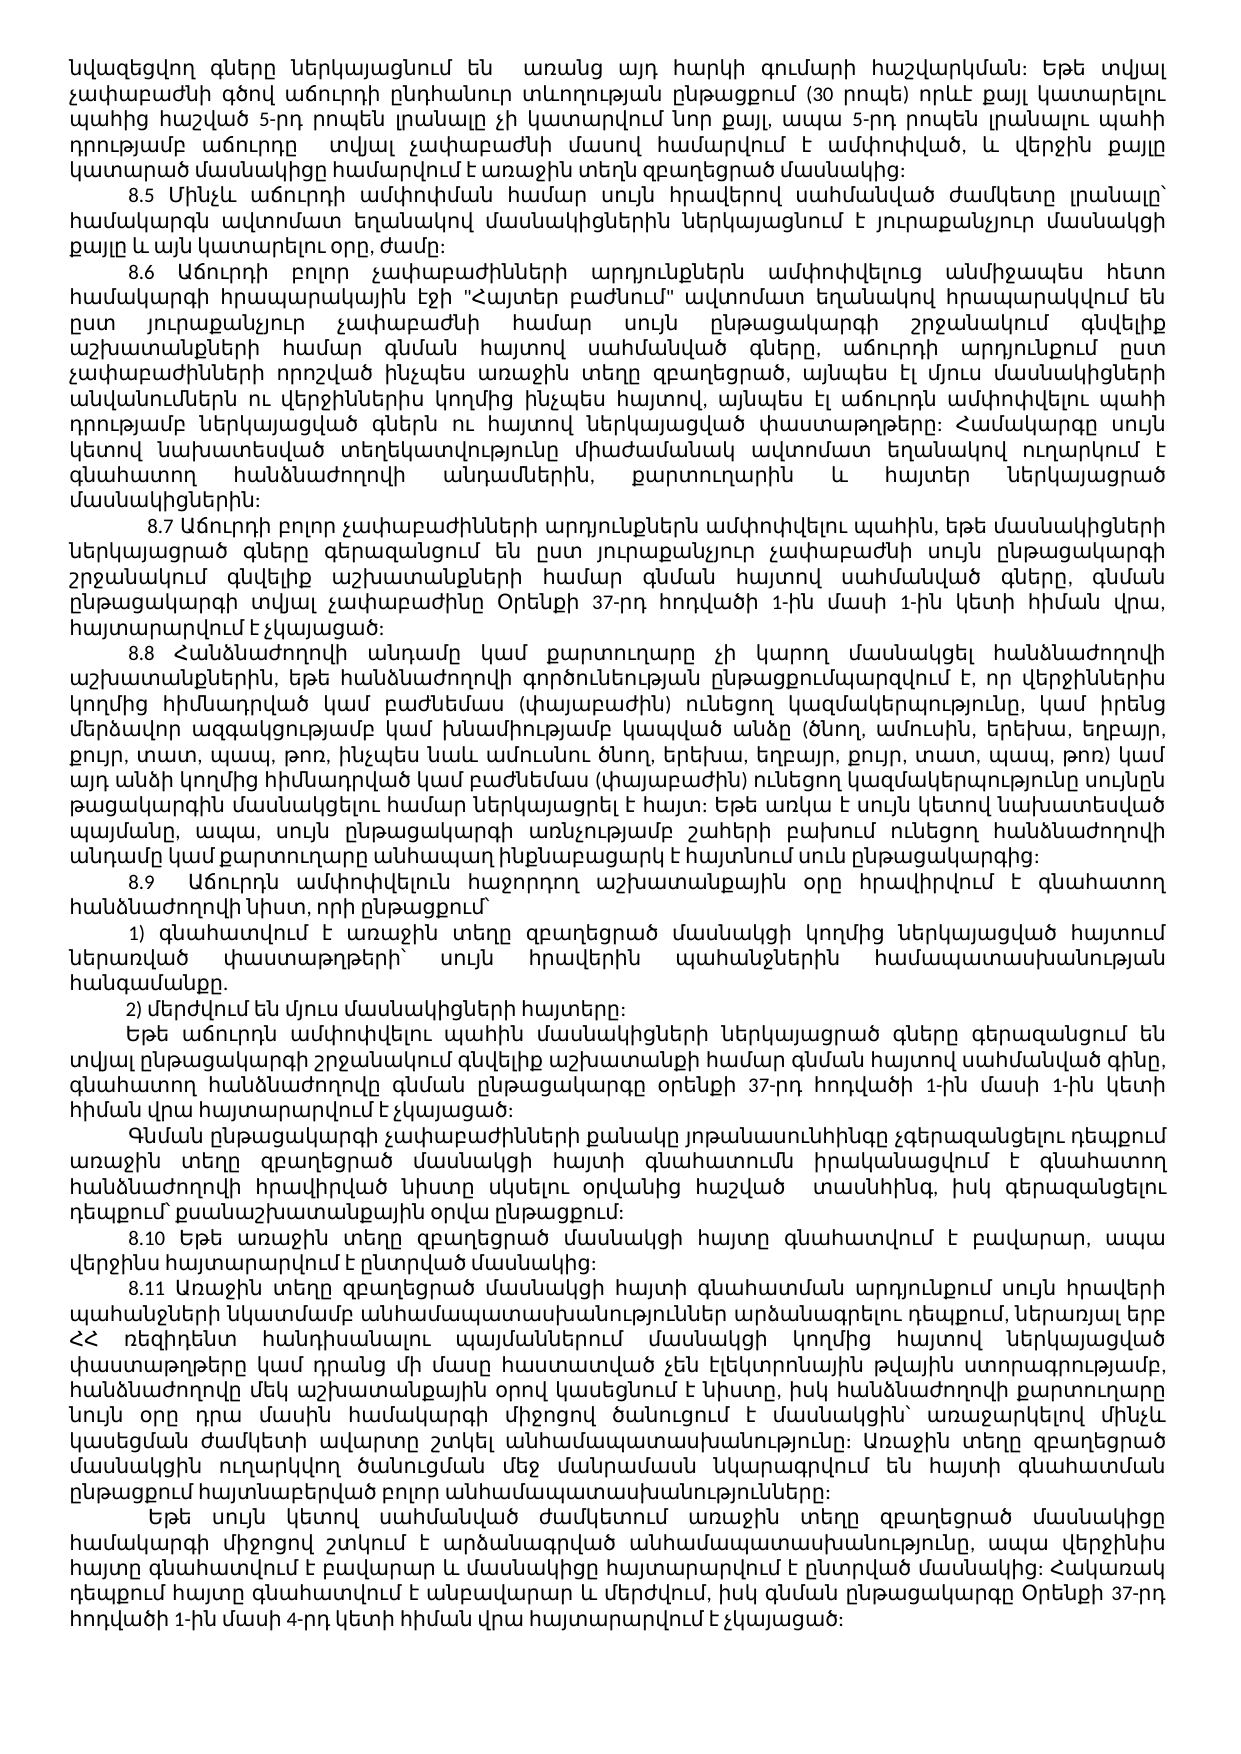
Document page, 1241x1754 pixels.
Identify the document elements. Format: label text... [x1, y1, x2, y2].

text 1) գնահատվում է առաջին տեղը զբաղեցրած մասնակցի կողմից ներկայացված հայտում ներառված փաստաթղթերի՝ սույն հրավերին պահանջներին համապատասխանության հանգամանքը. [69, 920, 1167, 996]
text Գնման ընթացակարգի չափաբաժինների քանակը յոթանասունհինգը չգերազանցելու դեպքում առաջին տեղը զբաղեցրած մասնակցի հայտի գնահատումն իրականացվում է գնահատող հանձնաժողովի հրավիրված նիստը սկսելու օրվանից հաշված տասնհինգ, իսկ գերազանցելու դեպքում՝ քսանաշխատանքային օրվա ընթացքում: [69, 1123, 1167, 1225]
text 8.10 Եթե առաջին տեղը զբաղեցրած մասնակցի հայտը գնահատվում է բավարար, ապա վերջինս հայտարարվում է ընտրված մասնակից: [69, 1225, 1167, 1276]
text 8.5 Մինչև աճուրդի ամփոփման համար սույն հրավերով սահմանված ժամկետը լրանալը՝ համակարգն ավտոմատ եղանակով մասնակիցներին ներկայացնում է յուրաքանչյուր մասնակցի քայլը և այն կատարելու օրը, ժամը: [69, 183, 1167, 259]
text Եթե աճուրդն ամփոփվելու պահին մասնակիցների ներկայացրած գները գերազանցում են տվյալ ընթացակարգի շրջանակում գնվելիք աշխատանքի համար գնման հայտով սահմանված գինը, գնահատող հանձնաժողովը գնման ընթացակարգը օրենքի 37-րդ հոդվածի 1-ին մասի 1-ին կետի հիման վրա հայտարարվում է չկայացած: [69, 1021, 1167, 1123]
text Եթե սույն կետով սահմանված ժամկետում առաջին տեղը զբաղեցրած մասնակիցը համակարգի միջոցով շտկում է արձանագրված անհամապատասխանությունը, ապա վերջինիս հայտը գնահատվում է բավարար և մասնակիցը հայտարարվում է ընտրված մասնակից: Հակառակ դեպքում հայտը գնահատվում է անբավարար և մերժվում, իսկ գնման ընթացակարգը Օրենքի 37-րդ հոդվածի 1-ին մասի 4-րդ կետի հիման վրա հայտարարվում է չկայացած: [69, 1504, 1167, 1631]
text 8.9 Աճուրդն ամփոփվելուն հաջորդող աշխատանքային օրը հրավիրվում է գնահատող հանձնաժողովի նիստ, որի ընթացքում՝ [69, 869, 1167, 920]
text 8.6 Աճուրդի բոլոր չափաբաժինների արդյունքներն ամփոփվելուց անմիջապես հետո համակարգի հրապարակային էջի "Հայտեր բաժնում" ավտոմատ եղանակով հրապարակվում են ըստ յուրաքանչյուր չափաբաժնի համար սույն ընթացակարգի շրջանակում գնվելիք աշխատանքների համար գնման հայտով սահմանված գները, աճուրդի արդյունքում ըստ չափաբաժինների որոշված ինչպես առաջին տեղը զբաղեցրած, այնպես էլ մյուս մասնակիցների անվանումներն ու վերջիններիս կողմից ինչպես հայտով, այնպես էլ աճուրդն ամփոփվելու պահի դրությամբ ներկայացված գներն ու հայտով ներկայացված փաստաթղթերը: Համակարգը սույն կետով նախատեսված տեղեկատվությունը միաժամանակ ավտոմատ եղանակով ուղարկում է գնահատող հանձնաժողովի անդամներին, քարտուղարին և հայտեր ներկայացրած մասնակիցներին: [69, 259, 1167, 513]
text 8.7 Աճուրդի բոլոր չափաբաժինների արդյունքներն ամփոփվելու պահին, եթե մասնակիցների ներկայացրած գները գերազանցում են ըստ յուրաքանչյուր չափաբաժնի սույն ընթացակարգի շրջանակում գնվելիք աշխատանքների համար գնման հայտով սահմանված գները, գնման ընթացակարգի տվյալ չափաբաժինը Օրենքի 37-րդ հոդվածի 1-ին մասի 1-ին կետի հիման վրա, հայտարարվում է չկայացած: [69, 513, 1167, 640]
text 8.11 Առաջին տեղը զբաղեցրած մասնակցի հայտի գնահատման արդյունքում սույն հրավերի պահանջների նկատմամբ անհամապատասխանություններ արձանագրելու դեպքում, ներառյալ երբ ՀՀ ռեզիդենտ հանդիսանալու պայմաններում մասնակցի կողմից հայտով ներկայացված փաստաթղթերը կամ դրանց մի մասը հաստատված չեն էլեկտրոնային թվային ստորագրությամբ, հանձնաժողովը մեկ աշխատանքային օրով կասեցնում է նիստը, իսկ հանձնաժողովի քարտուղարը նույն օրը դրա մասին համակարգի միջոցով ծանուցում է մասնակցին՝ առաջարկելով մինչև կասեցման ժամկետի ավարտը շտկել անհամապատասխանությունը: Առաջին տեղը զբաղեցրած մասնակցին ուղարկվող ծանուցման մեջ մանրամասն նկարագրվում են հայտի գնահատման ընթացքում հայտնաբերված բոլոր անհամապատասխանությունները: [69, 1276, 1167, 1504]
text 2) մերժվում են մյուս մասնակիցների հայտերը: [69, 996, 1167, 1021]
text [69, 56, 1167, 183]
text 8.8 Հանձնաժողովի անդամը կամ քարտուղարը չի կարող մասնակցել հանձնաժողովի աշխատանքներին, եթե հանձնաժողովի գործունեության ընթացքումպարզվում է, որ վերջիններիս կողմից հիմնադրված կամ բաժնեմաս (փայաբաժին) ունեցող կազմակերպությունը, կամ իրենց մերձավոր ազգակցությամբ կամ խնամիությամբ կապված անձը (ծնող, ամուսին, երեխա, եղբայր, քույր, տատ, պապ, թոռ, ինչպես նաև ամուսնու ծնող, երեխա, եղբայր, քույր, տատ, պապ, թոռ) կամ այդ անձի կողմից հիմնադրված կամ բաժնեմաս (փայաբաժին) ունեցող կազմակերպությունը սույնըն թացակարգին մասնակցելու համար ներկայացրել է հայտ: Եթե առկա է սույն կետով նախատեսված պայմանը, ապա, սույն ընթացակարգի առնչությամբ շահերի բախում ունեցող հանձնաժողովի անդամը կամ քարտուղարը անհապաղ ինքնաբացարկ է հայտնում սուն ընթացակարգից: [69, 640, 1167, 869]
